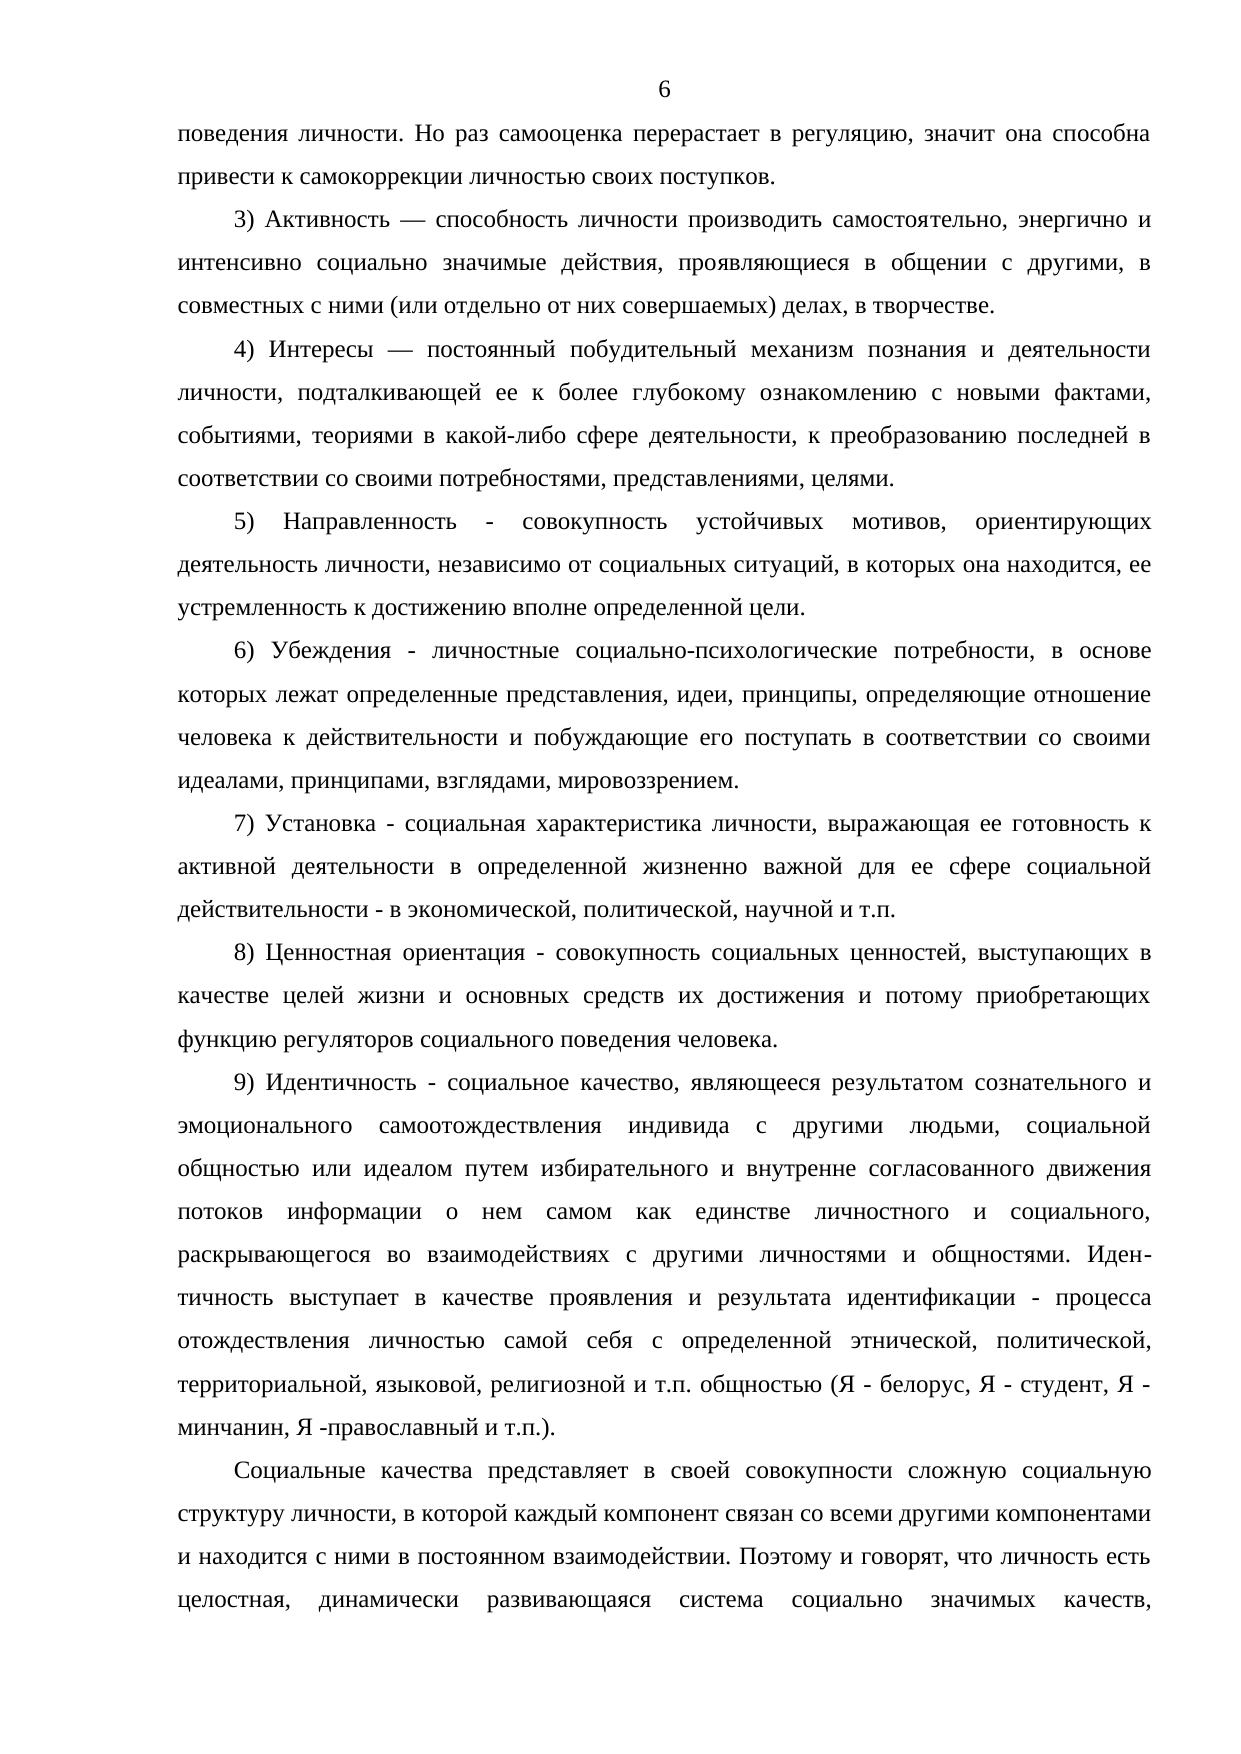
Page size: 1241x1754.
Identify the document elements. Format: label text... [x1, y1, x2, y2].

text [177, 1455, 1152, 1613]
text 6) Убеждения - личностные социально-психологические потребности, в основе которых лежат определенные представления, идеи, принципы, определяющие отношение человека к действительности и побуждающие его поступать в соответствии со своими идеалами, принципами, взглядами, мировоззрением. [177, 636, 1152, 794]
text 7) Установка - социальная характеристика личности, выражающая ее готовность к активной деятельности в определенной жизненно важной для ее сфере социальной действительности - в экономической, политической, научной и т.п. [177, 808, 1152, 923]
text 5) Направленность - совокупность устойчивых мотивов, ориентирующих деятельность личности, независимо от социальных ситуаций, в которых она находится, ее устремленность к достижению вполне определенной цели. [177, 506, 1152, 621]
text 9) Идентичность - социальное качество, являющееся результатом сознательного и эмоционального самоотождествления индивида с другими людьми, социальной общностью или идеалом путем избирательного и внутренне согласованного движения потоков информации о нем самом как единстве личностного и социального, раскрывающегося во взаимодействиях с другими личностями и общностями. Идентичность выступает в качестве проявления и результата идентификации - процесса отождествления личностью самой себя с определенной этнической, политической, территориальной, языковой, религиозной и т.п. общностью (Я - белорус, Я - студент, Я - минчанин, Я -православный и т.п.). [177, 1067, 1152, 1441]
text 8) Ценностная ориентация - совокупность социальных ценностей, выступающих в качестве целей жизни и основных средств их достижения и потому приобретающих функцию регуляторов социального поведения человека. [177, 937, 1152, 1052]
text 3) Активность — способность личности производить самостоятельно, энергично и интенсивно социально значимые действия, проявляющиеся в общении с другими, в совместных с ними (или отдельно от них совершаемых) делах, в творчестве. [177, 204, 1152, 319]
text 4) Интересы — постоянный побудительный механизм познания и деятельности личности, подталкивающей ее к более глубокому ознакомлению с новыми фактами, событиями, теориями в какой-либо сфере деятельности, к преобразованию последней в соответствии со своими потребностями, представлениями, целями. [177, 334, 1152, 492]
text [177, 118, 1152, 190]
